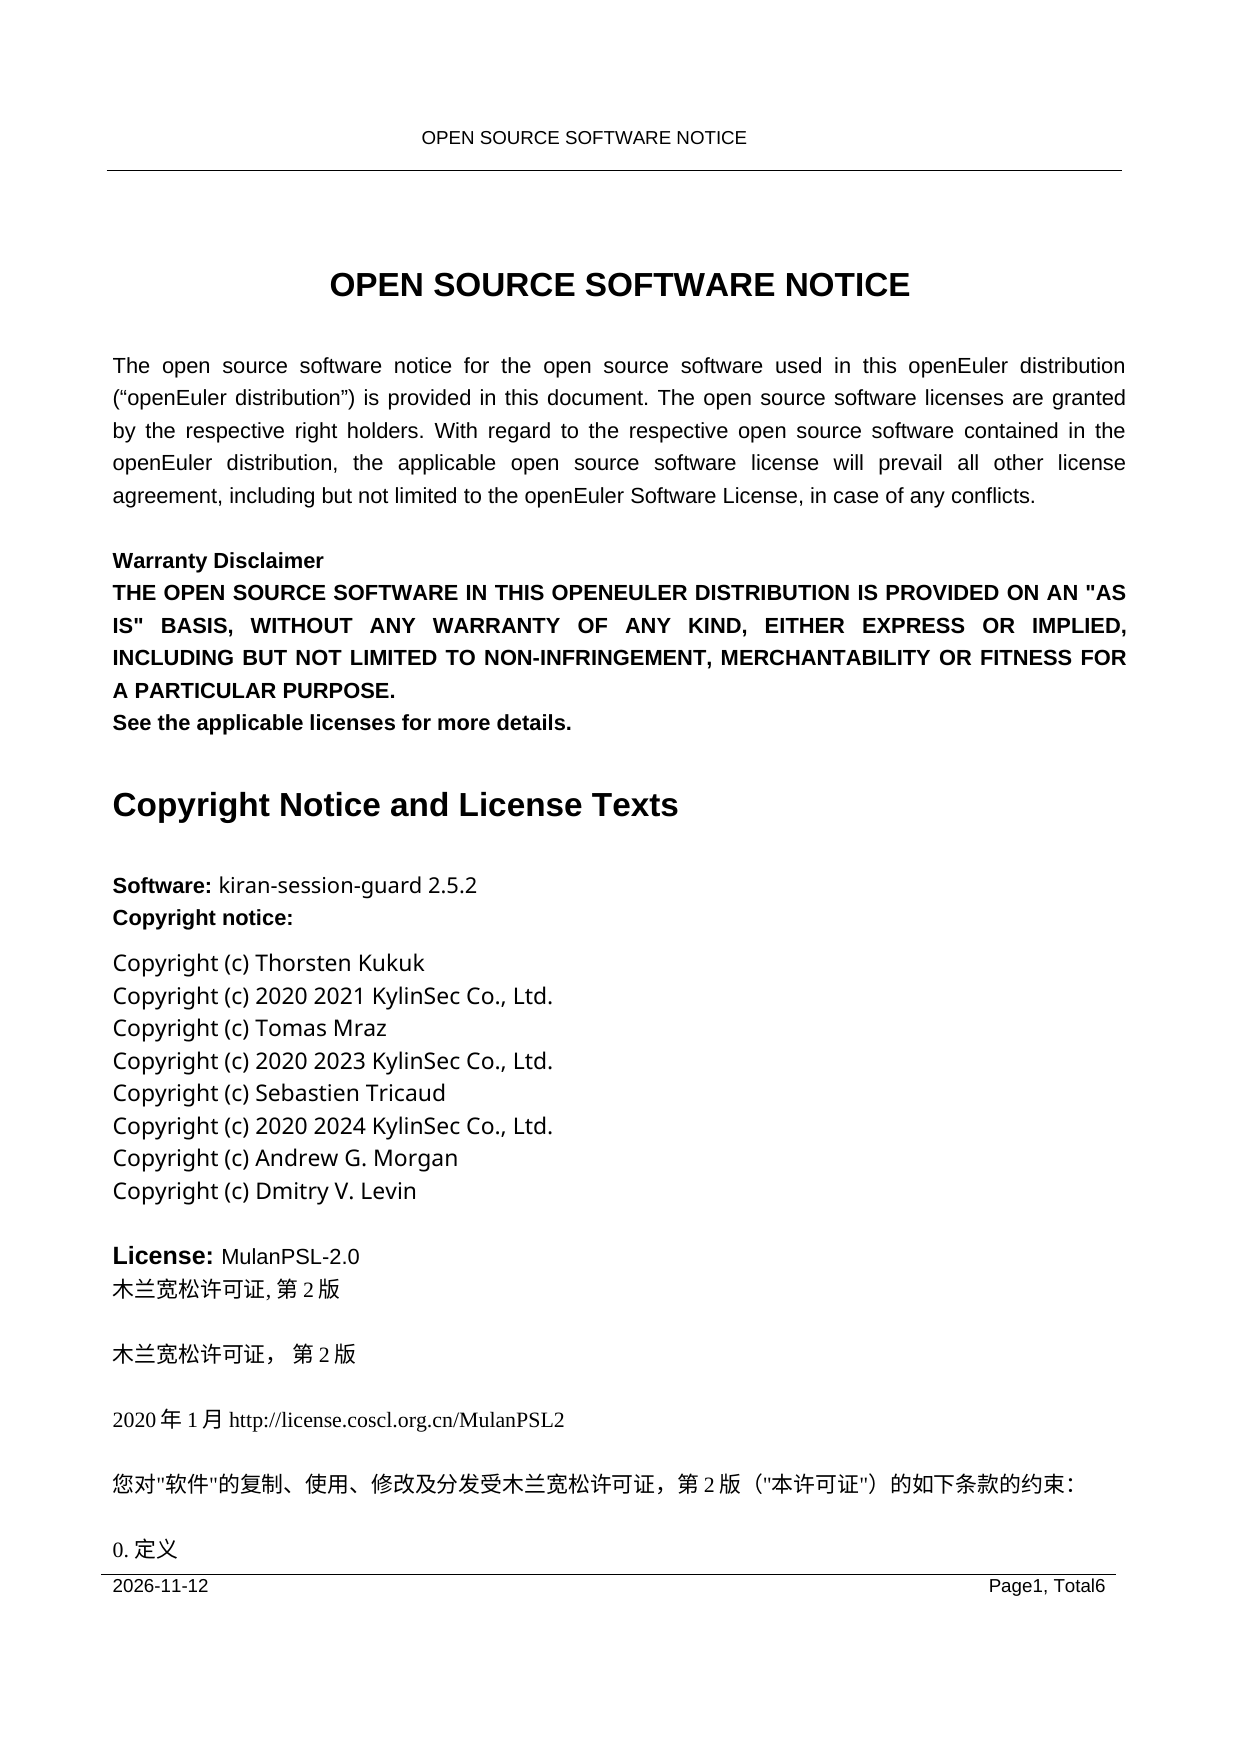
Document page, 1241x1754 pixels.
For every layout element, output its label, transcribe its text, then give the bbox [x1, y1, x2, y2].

text The open source software notice for the open source software used in this openEuler distribution (“openEuler distribution”) is provided in this document. The open source software licenses are granted by the respective right holders. With regard to the respective open source software contained in the openEuler distribution, the applicable open source software license will prevail all other license agreement, including but not limited to the openEuler Software License, in case of any conflicts. [112, 349, 1128, 511]
text 您对"软件"的复制、使用、修改及分发受木兰宽松许可证，第2版（"本许可证"）的如下条款的约束： [112, 1467, 1128, 1499]
text OPEN SOURCE SOFTWARE NOTICE [112, 251, 1128, 316]
text 木兰宽松许可证， 第2版 [112, 1337, 1128, 1369]
text Copyright Notice and License Texts [112, 771, 1128, 836]
text 0. 定义 [112, 1532, 1128, 1564]
text 木兰宽松许可证, 第2版 [112, 1272, 1128, 1304]
text THE OPEN SOURCE SOFTWARE IN THIS OPENEULER DISTRIBUTION IS PROVIDED ON AN "AS IS" BASIS, WITHOUT ANY WARRANTY OF ANY KIND, EITHER EXPRESS OR IMPLIED, INCLUDING BUT NOT LIMITED TO NON-INFRINGEMENT, MERCHANTABILITY OR FITNESS FOR A PARTICULAR PURPOSE. See the applicable licenses for more details. [112, 576, 1128, 739]
text Warranty Disclaimer [112, 544, 1128, 576]
text Copyright (c) Thorsten Kukuk Copyright (c) 2020 2021 KylinSec Co., Ltd. Copyright (c) Tomas Mraz Copyright (c) 2020 2023 KylinSec Co., Ltd. Copyright (c) Sebastien Tricaud Copyright (c) 2020 2024 KylinSec Co., Ltd. Copyright (c) Andrew G. Morgan Copyright (c) Dmitry V. Levin [112, 947, 1128, 1239]
title Software: kiran-session-guard 2.5.2 [112, 869, 1128, 901]
text 2020年1月 http://license.coscl.org.cn/MulanPSL2 [112, 1402, 1128, 1434]
text Copyright notice: [112, 901, 1128, 934]
text License: MulanPSL-2.0 [112, 1239, 1128, 1272]
